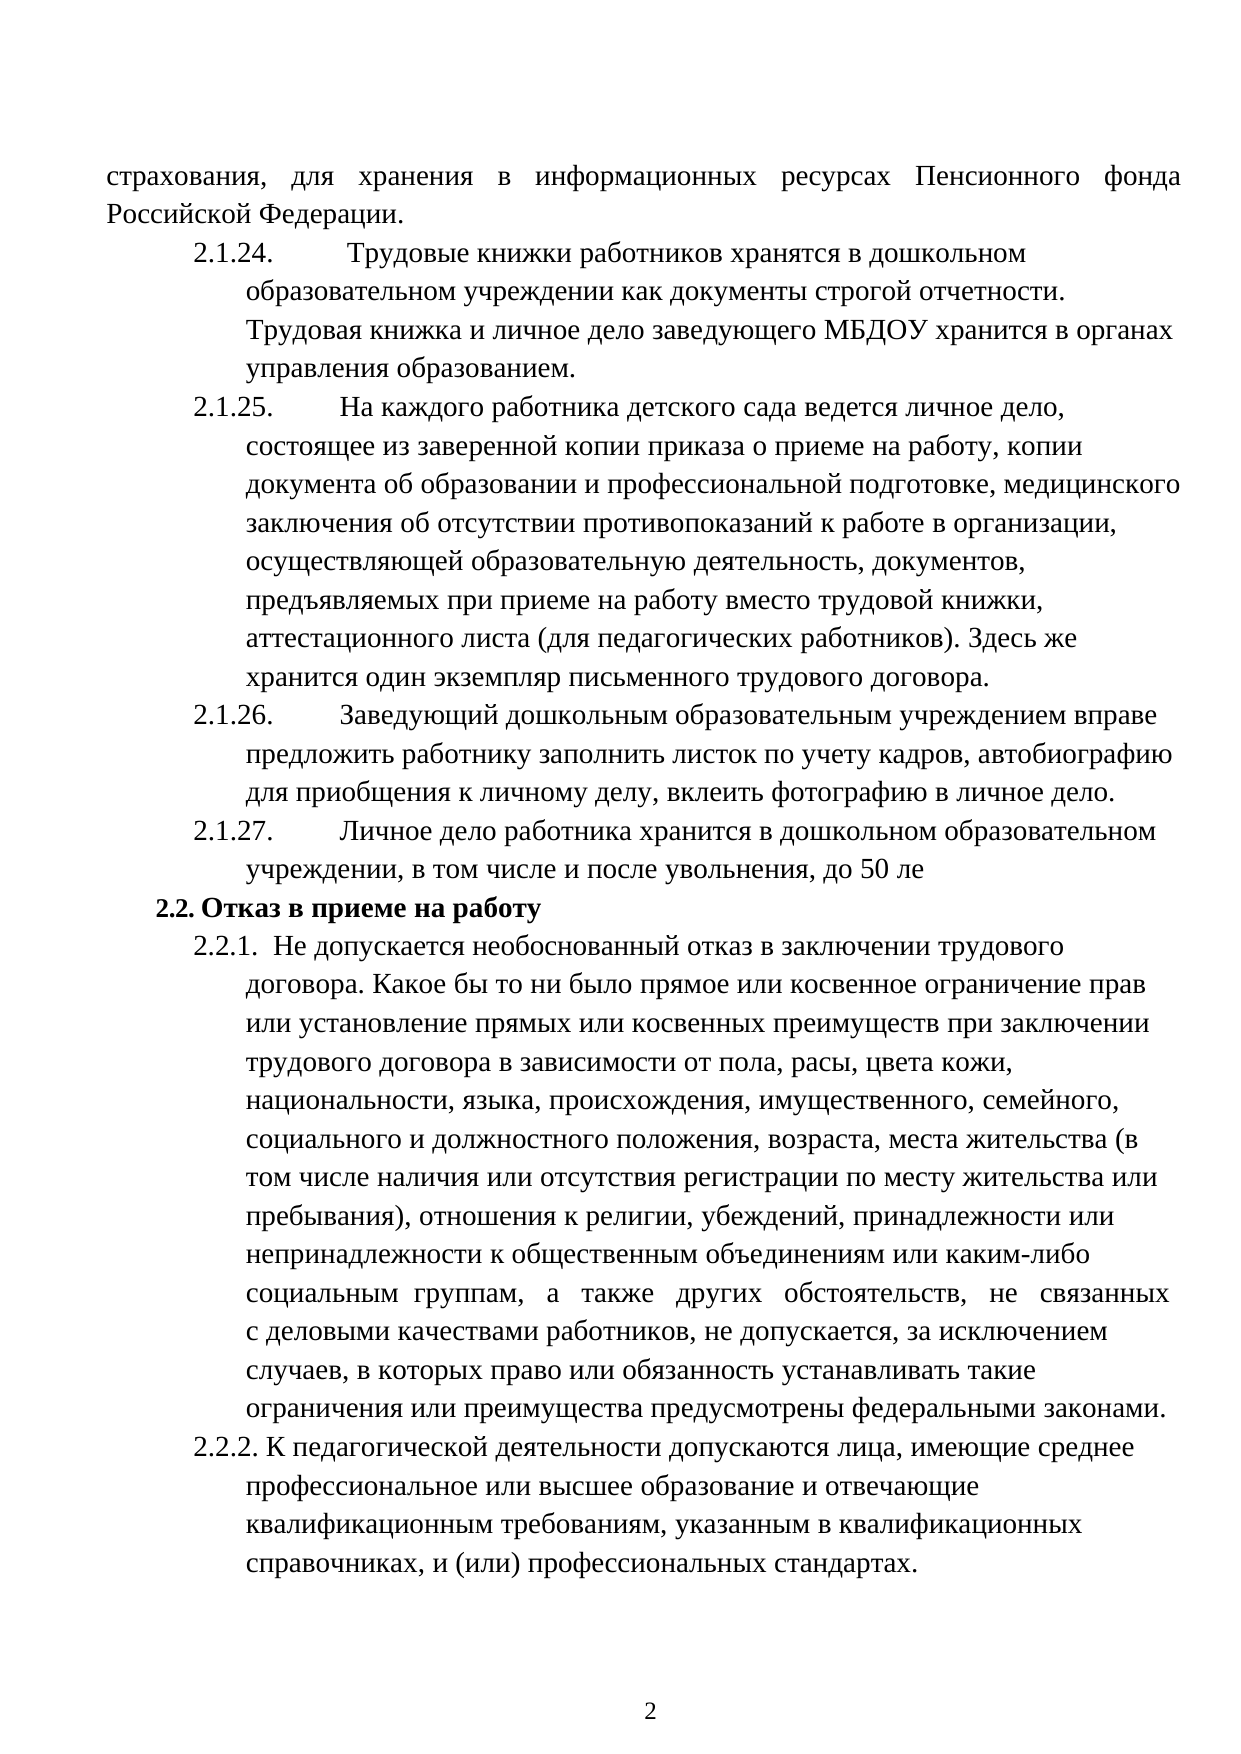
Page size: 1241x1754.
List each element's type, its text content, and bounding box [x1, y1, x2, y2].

list К педагогической деятельности допускаются лица, имеющие среднее профессиональное или высшее образование и отвечающие квалификационным требованиям, указанным в квалификационных справочниках, и (или) профессиональных стандартах. [193, 1429, 1181, 1578]
list Не допускается необоснованный отказ в заключении трудового договора. Какое бы то ни было прямое или косвенное ограничение прав или установление прямых или косвенных преимуществ при заключении трудового договора в зависимости от пола, расы, цвета кожи, национальности, языка, происхождения, имущественного, семейного, социального и должностного положения, возраста, места жительства (в том числе наличия или отсутствия регистрации по месту жительства или пребывания), отношения к религии, убеждений, принадлежности или непринадлежности к общественным объединениям или каким-либо социальным группам, а также других обстоятельств, не связанных с деловыми качествами работников, не допускается, за исключением случаев, в которых право или обязанность устанавливать такие ограничения или преимущества предусмотрены федеральными законами. [193, 928, 1182, 1424]
list На каждого работника детского сада ведется личное дело, состоящее из заверенной копии приказа о приеме на работу, копии документа об образовании и профессиональной подготовке, медицинского заключения об отсутствии противопоказаний к работе в организации, осуществляющей образовательную деятельность, документов, предъявляемых при приеме на работу вместо трудовой книжки, аттестационного листа (для педагогических работников). Здесь же хранится один экземпляр письменного трудового договора. [193, 389, 1181, 692]
text страхования, для хранения в информационных ресурсах Пенсионного фонда Российской Федерации. [106, 158, 1181, 230]
list Отказ в приеме на работу [155, 890, 1194, 924]
list Трудовые книжки работников хранятся в дошкольном образовательном учреждении как документы строгой отчетности. Трудовая книжка и личное дело заведующего МБДОУ хранится в органах управления образованием. [193, 235, 1182, 384]
list Личное дело работника хранится в дошкольном образовательном учреждении, в том числе и после увольнения, до 50 ле [193, 813, 1181, 885]
list Заведующий дошкольным образовательным учреждением вправе предложить работнику заполнить листок по учету кадров, автобиографию для приобщения к личному делу, вклеить фотографию в личное дело. [193, 697, 1181, 808]
